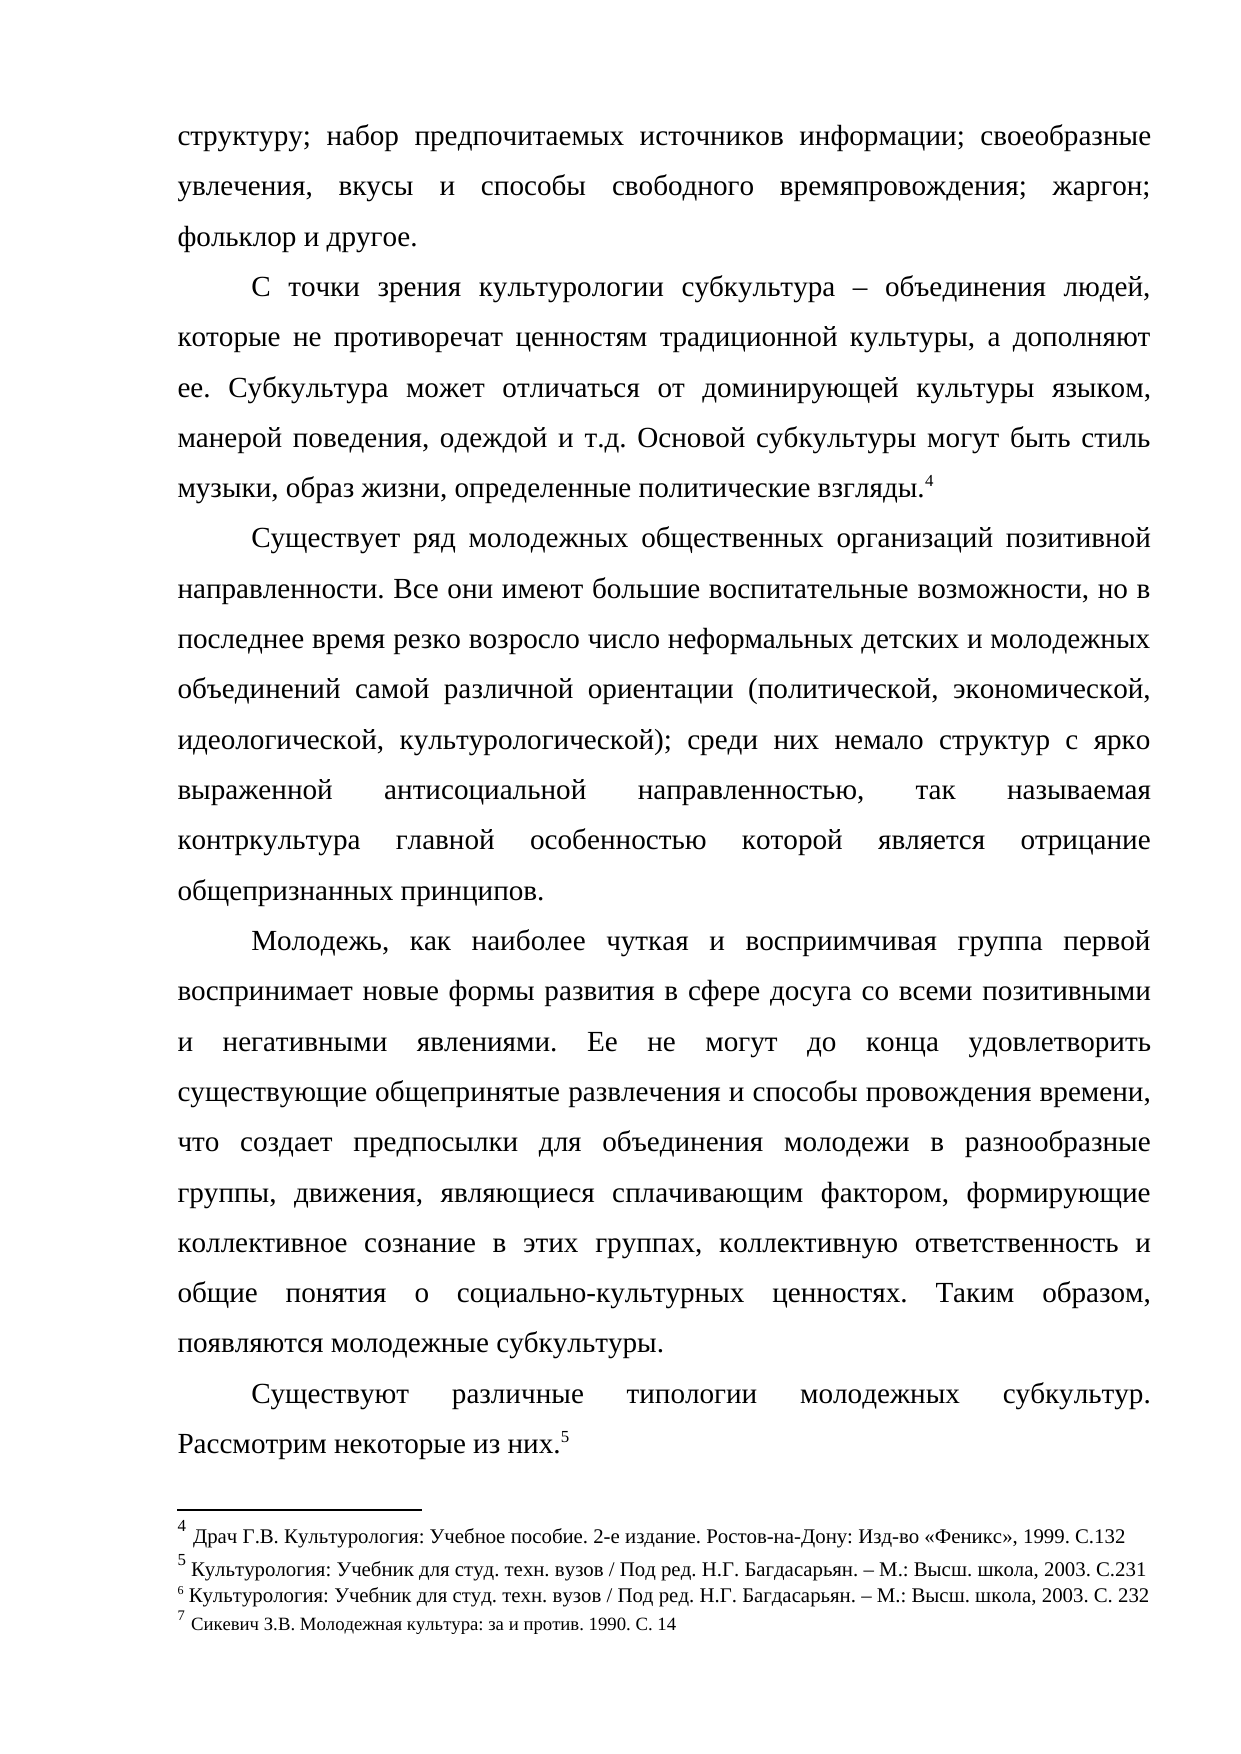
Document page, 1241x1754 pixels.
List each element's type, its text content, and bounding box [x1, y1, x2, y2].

text Существуют различные типологии молодежных субкультур. Рассмотрим некоторые из них. [177, 1376, 1152, 1460]
text С точки зрения культурологии субкультура – объединения людей, которые не противоречат ценностям традиционной культуры, а дополняют ее. Субкультура может отличаться от доминирующей культуры языком, манерой поведения, одеждой и т.д. Основой субкультуры могут быть стиль музыки, образ жизни, определенные политические взгляды. [177, 269, 1152, 504]
text Молодежь, как наиболее чуткая и восприимчивая группа первой воспринимает новые формы развития в сфере досуга со всеми позитивными и негативными явлениями. Ее не могут до конца удовлетворить существующие общепринятые развлечения и способы провождения времени, что создает предпосылки для объединения молодежи в разнообразные группы, движения, являющиеся сплачивающим фактором, формирующие коллективное сознание в этих группах, коллективную ответственность и общие понятия о социально-культурных ценностях. Таким образом, появляются молодежные субкультуры. [177, 923, 1152, 1359]
text Существует ряд молодежных общественных организаций позитивной направленности. Все они имеют большие воспитательные возможности, но в последнее время резко возросло число неформальных детских и молодежных объединений самой различной ориентации (политической, экономической, идеологической, культурологической); среди них немало структур с ярко выраженной антисоциальной направленностью, так называемая контркультура главной особенностью которой является отрицание общепризнанных принципов. [177, 521, 1152, 906]
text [177, 118, 1152, 252]
